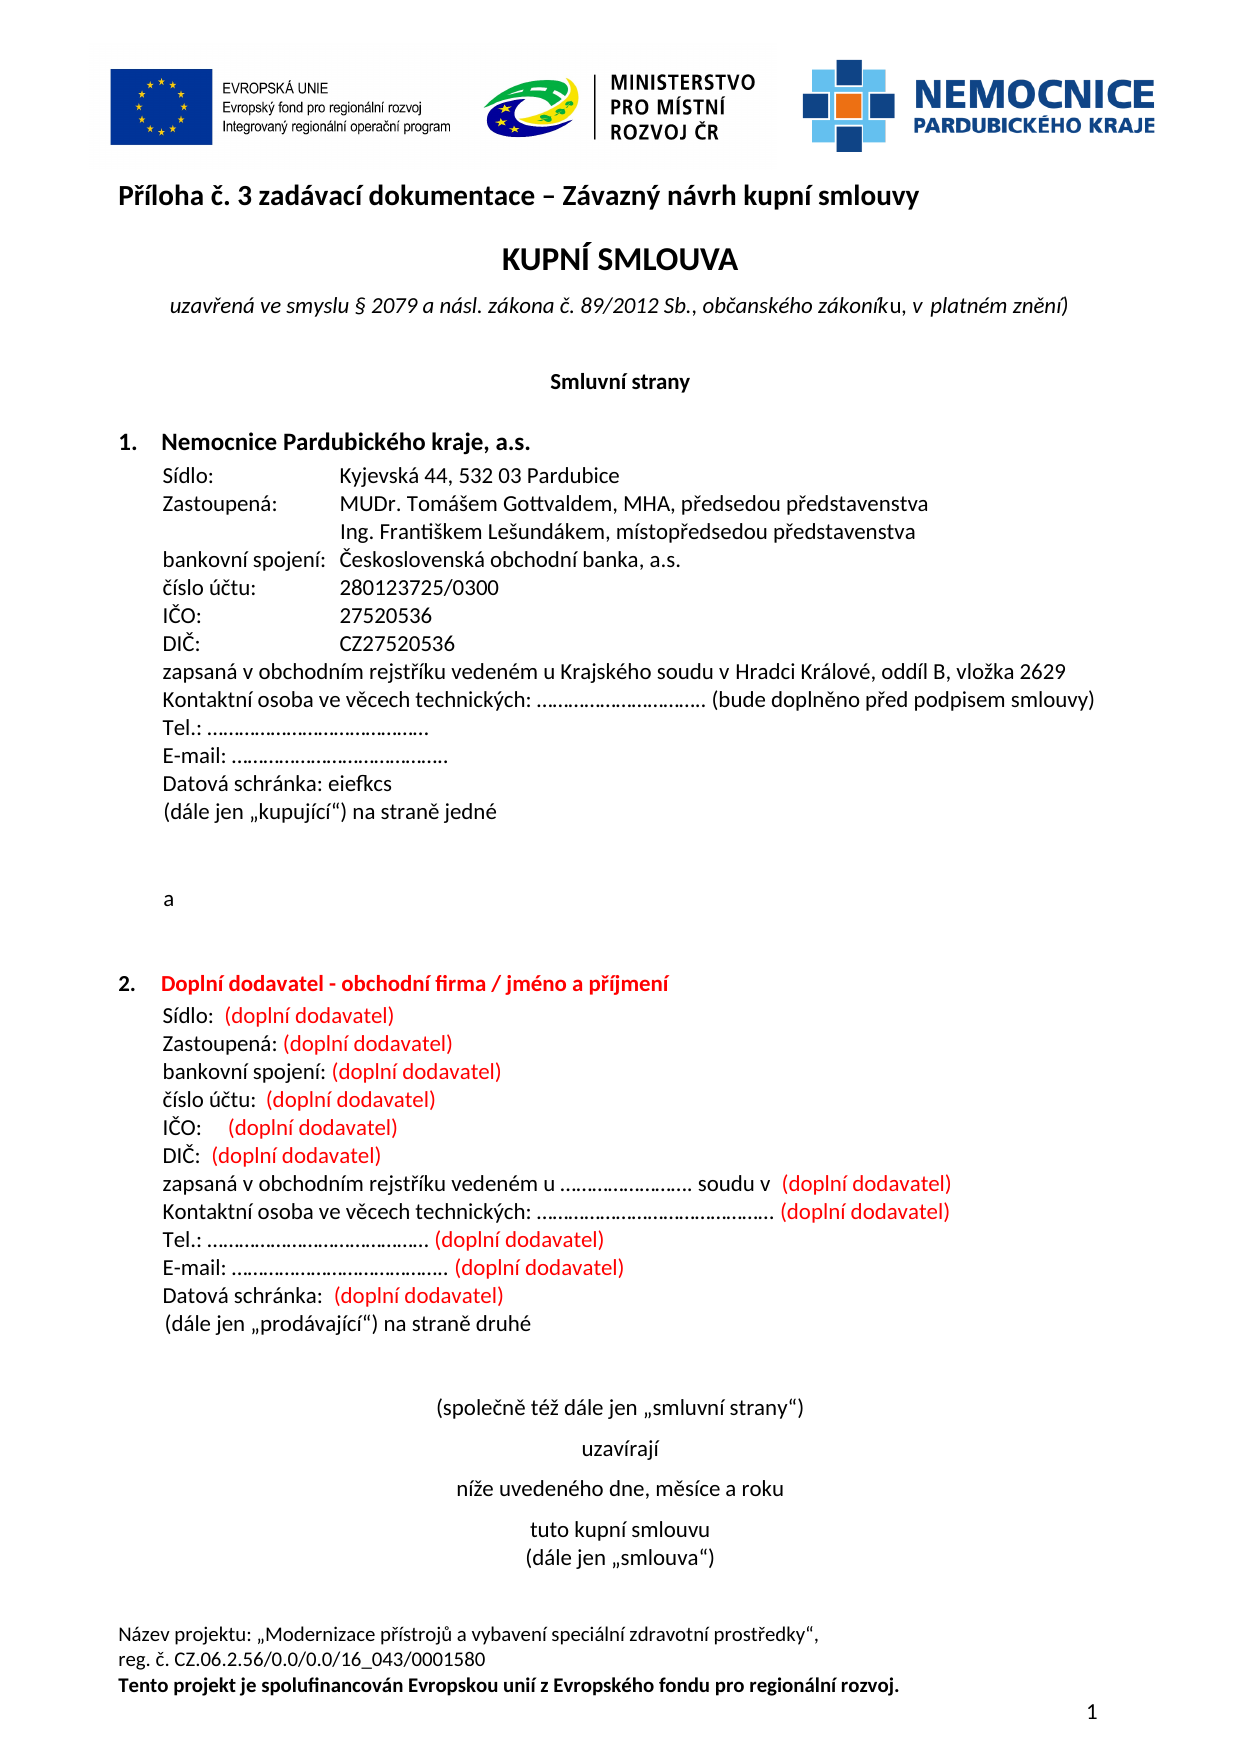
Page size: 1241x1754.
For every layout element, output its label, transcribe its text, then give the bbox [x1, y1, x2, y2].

text Sídlo: (doplní dodavatel) [162, 1001, 1122, 1029]
text Sídlo: Kyjevská 44, 532 03 Pardubice [162, 461, 1122, 489]
text bankovní spojení: Československá obchodní banka, a.s. [162, 545, 1122, 573]
text Kontaktní osoba ve věcech technických: ……………………………………… (doplní dodavatel) [162, 1197, 1122, 1225]
picture [88, 43, 777, 170]
text číslo účtu: 280123725/0300 [162, 573, 1122, 601]
list Nemocnice Pardubického kraje, a.s. [118, 426, 1122, 456]
text uzavřená ve smyslu § 2079 a násl. zákona č. 89/2012 Sb., občanského zákoníku, v platném znění) [118, 291, 1122, 319]
text číslo účtu: (doplní dodavatel) [162, 1085, 1122, 1113]
list Doplní dodavatel - obchodní firma / jméno a příjmení [118, 969, 1122, 997]
text (dále jen „kupující“) na straně jedné [148, 797, 1122, 825]
text IČO: 27520536 [162, 601, 1122, 629]
text Ing. Františkem Lešundákem, místopředsedou představenstva [266, 517, 1122, 545]
subtitle Příloha č. 3 zadávací dokumentace – Závazný návrh kupní smlouvy [118, 177, 1122, 213]
text E-mail: ………………………………….. [162, 741, 1122, 769]
text zapsaná v obchodním rejstříku vedeném u Krajského soudu v Hradci Králové, oddíl B, vložka 2629 [162, 657, 1122, 685]
text Datová schránka: (doplní dodavatel) [162, 1281, 1122, 1309]
text Kontaktní osoba ve věcech technických: ………………………….. (bude doplněno před podpisem smlouvy) [162, 685, 1122, 713]
text Zastoupená: MUDr. Tomášem Gottvaldem, MHA, předsedou představenstva [162, 489, 1122, 517]
text (společně též dále jen „smluvní strany“) [118, 1393, 1122, 1421]
text E-mail: ………………………………….. (doplní dodavatel) [162, 1253, 1122, 1281]
text IČO: (doplní dodavatel) [162, 1113, 1122, 1141]
subtitle tuto kupní smlouvu [118, 1515, 1122, 1543]
text Datová schránka: eiefkcs [162, 769, 1122, 797]
text DIČ: (doplní dodavatel) [118, 1141, 1122, 1169]
text zapsaná v obchodním rejstříku vedeném u ……………………. soudu v (doplní dodavatel) [162, 1169, 1122, 1197]
text Zastoupená: (doplní dodavatel) [162, 1029, 1122, 1057]
text (dále jen „smlouva“) [118, 1543, 1122, 1571]
text Tel.: …………………………………… [162, 713, 1122, 741]
text (dále jen „prodávající“) na straně druhé [118, 1309, 1122, 1337]
text DIČ: CZ27520536 [118, 629, 1122, 657]
subtitle Smluvní strany [118, 367, 1122, 395]
picture [801, 58, 1155, 153]
subtitle níže uvedeného dne, měsíce a roku [118, 1474, 1122, 1502]
text Tel.: …………………………………… (doplní dodavatel) [162, 1225, 1122, 1253]
text bankovní spojení: (doplní dodavatel) [162, 1057, 1122, 1085]
text KUPNÍ SMLOUVA [118, 238, 1122, 278]
subtitle uzavírají [118, 1434, 1122, 1462]
text a [118, 884, 1122, 913]
